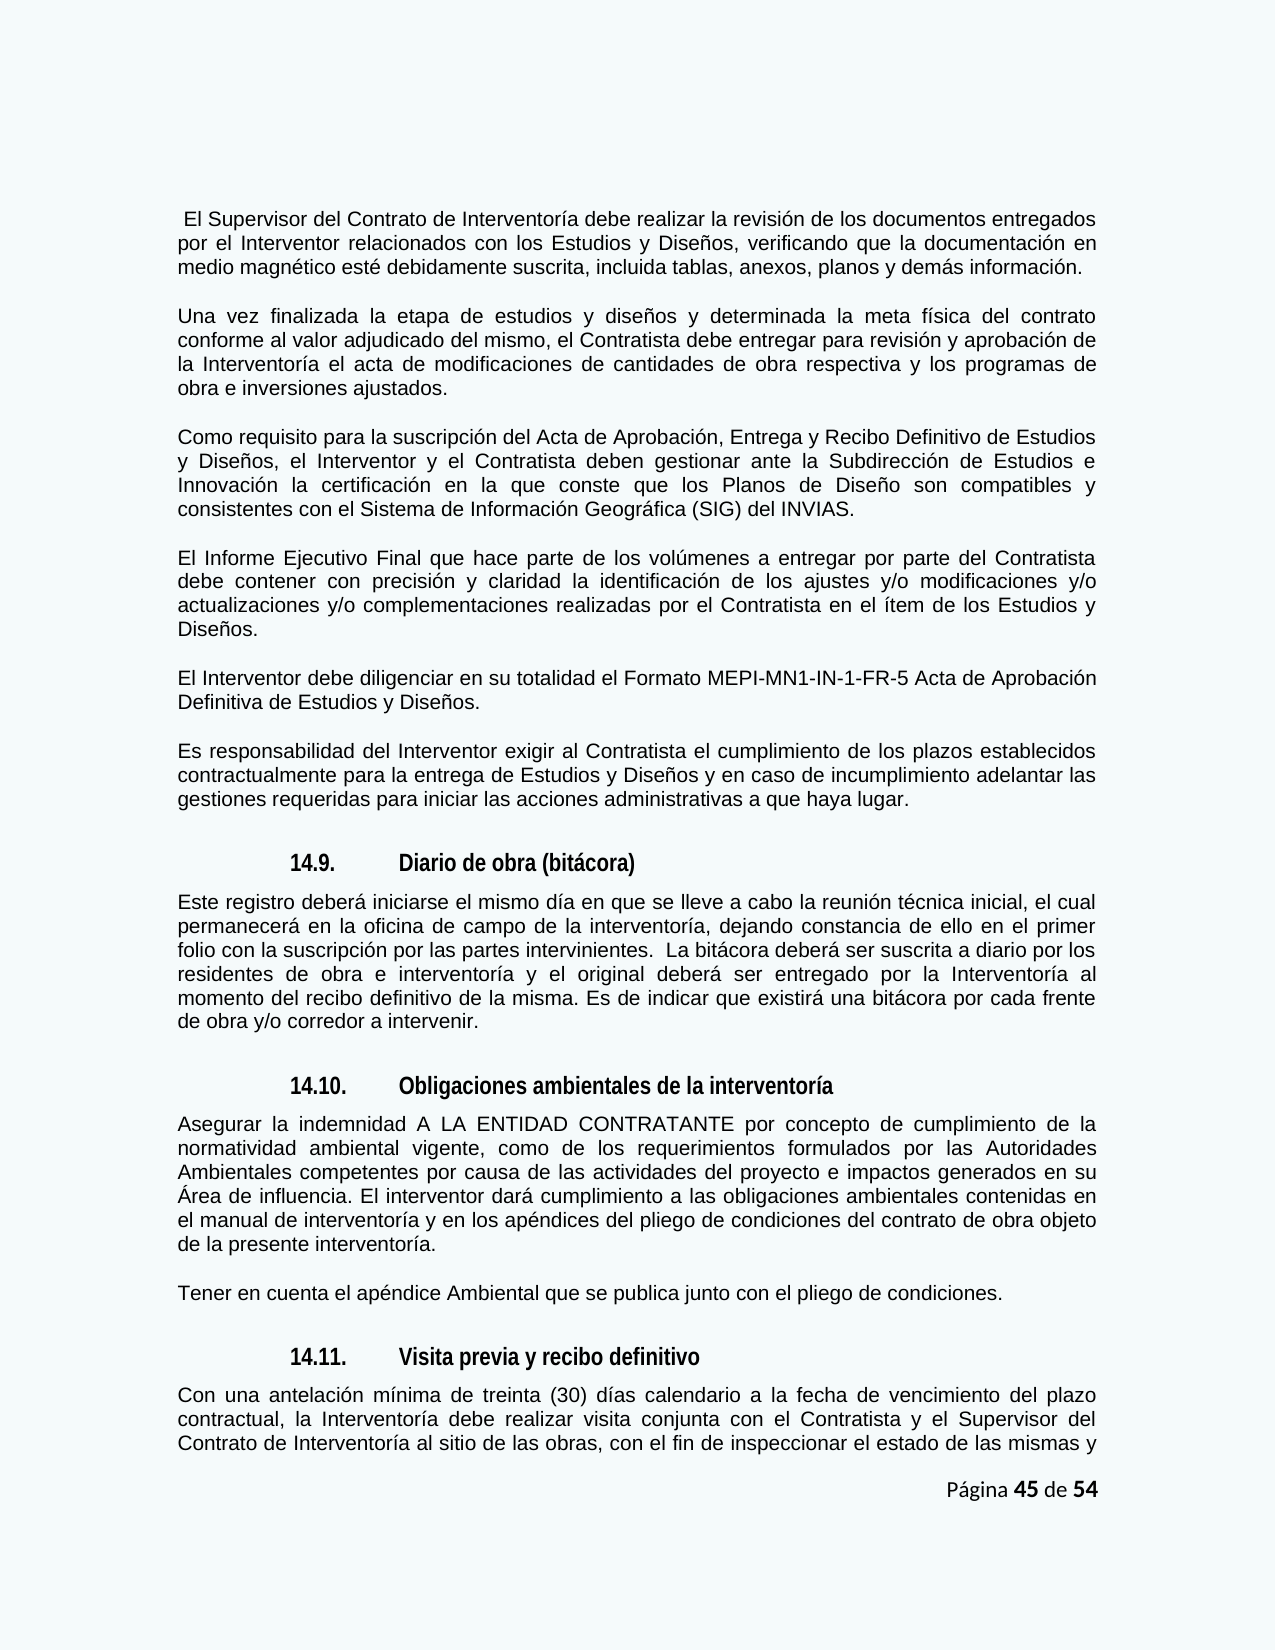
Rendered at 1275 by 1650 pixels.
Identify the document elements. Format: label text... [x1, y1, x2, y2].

list Diario de obra (bitácora) [290, 848, 1098, 877]
text Tener en cuenta el apéndice Ambiental que se publica junto con el pliego de condiciones. [177, 1281, 1098, 1305]
text Una vez finalizada la etapa de estudios y diseños y determinada la meta física del contrato conforme al valor adjudicado del mismo, el Contratista debe entregar para revisión y aprobación de la Interventoría el acta de modificaciones de cantidades de obra respectiva y los programas de obra e inversiones ajustados. [177, 304, 1098, 399]
text El Interventor debe diligenciar en su totalidad el Formato MEPI-MN1-IN-1-FR-5 Acta de Aprobación Definitiva de Estudios y Diseños. [177, 666, 1098, 714]
text Como requisito para la suscripción del Acta de Aprobación, Entrega y Recibo Definitivo de Estudios y Diseños, el Interventor y el Contratista deben gestionar ante la Subdirección de Estudios e Innovación la certificación en la que conste que los Planos de Diseño son compatibles y consistentes con el Sistema de Información Geográfica (SIG) del INVIAS. [177, 424, 1098, 520]
list Visita previa y recibo definitivo [290, 1342, 1098, 1371]
text Asegurar la indemnidad A LA ENTIDAD CONTRATANTE por concepto de cumplimiento de la normatividad ambiental vigente, como de los requerimientos formulados por las Autoridades Ambientales competentes por causa de las actividades del proyecto e impactos generados en su Área de influencia. El interventor dará cumplimiento a las obligaciones ambientales contenidas en el manual de interventoría y en los apéndices del pliego de condiciones del contrato de obra objeto de la presente interventoría. [177, 1112, 1098, 1256]
list Obligaciones ambientales de la interventoría [290, 1071, 1098, 1099]
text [177, 1383, 1098, 1455]
text El Informe Ejecutivo Final que hace parte de los volúmenes a entregar por parte del Contratista debe contener con precisión y claridad la identificación de los ajustes y/o modificaciones y/o actualizaciones y/o complementaciones realizadas por el Contratista en el ítem de los Estudios y Diseños. [177, 545, 1098, 641]
text Es responsabilidad del Interventor exigir al Contratista el cumplimiento de los plazos establecidos contractualmente para la entrega de Estudios y Diseños y en caso de incumplimiento adelantar las gestiones requeridas para iniciar las acciones administrativas a que haya lugar. [177, 739, 1098, 811]
text Este registro deberá iniciarse el mismo día en que se lleve a cabo la reunión técnica inicial, el cual permanecerá en la oficina de campo de la interventoría, dejando constancia de ello en el primer folio con la suscripción por las partes intervinientes. La bitácora deberá ser suscrita a diario por los residentes de obra e interventoría y el original deberá ser entregado por la Interventoría al momento del recibo definitivo de la misma. Es de indicar que existirá una bitácora por cada frente de obra y/o corredor a intervenir. [177, 889, 1098, 1033]
